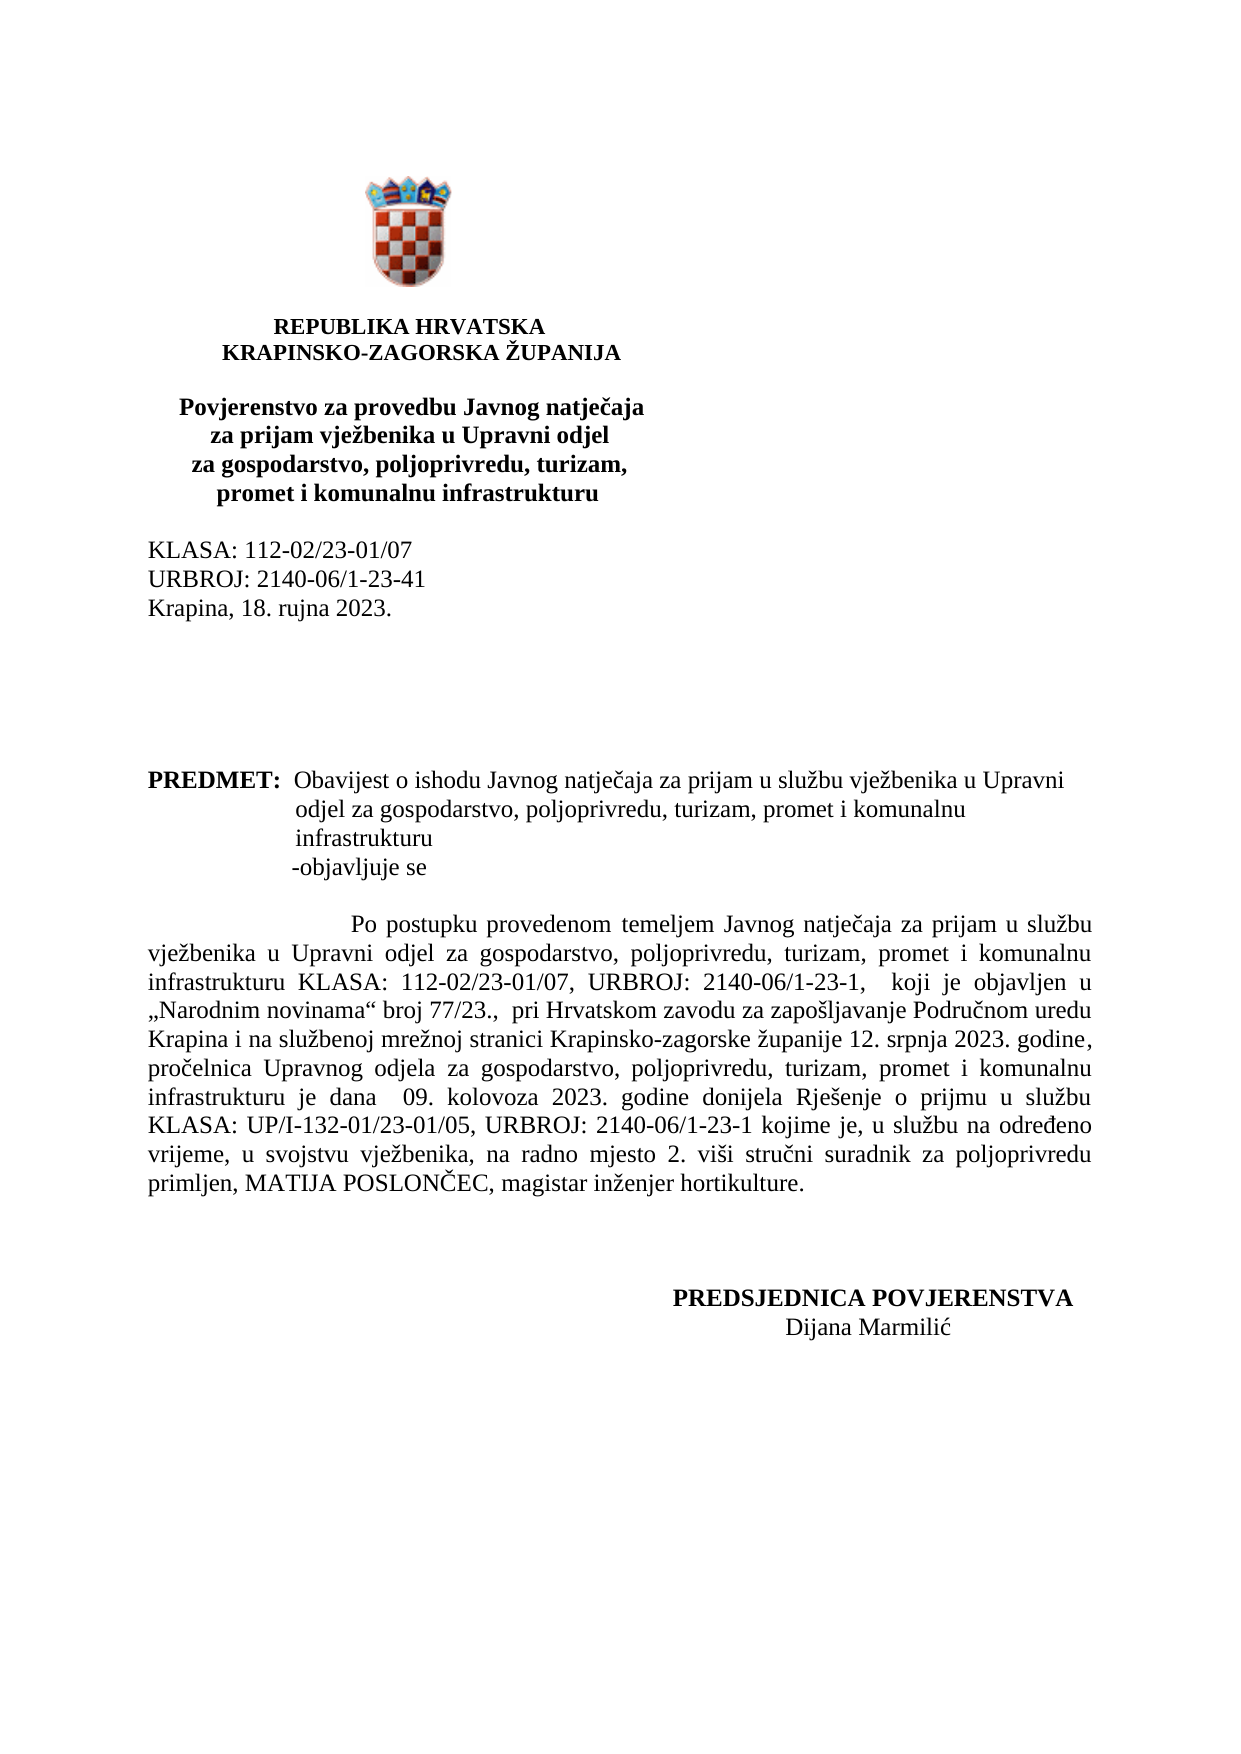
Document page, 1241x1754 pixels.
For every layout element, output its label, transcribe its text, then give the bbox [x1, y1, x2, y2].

picture [365, 176, 452, 287]
text URBROJ: 2140-06/1-23-41 [148, 564, 1093, 593]
text Krapina, 18. rujna 2023. [148, 593, 1093, 622]
text PREDMET: Obavijest o ishodu Javnog natječaja za prijam u službu vježbenika u Upravni [148, 766, 1093, 794]
text REPUBLIKA HRVATSKA [148, 313, 1093, 339]
text -objavljuje se [148, 852, 1093, 881]
text za prijam vježbenika u Upravni odjel [148, 421, 1093, 449]
text za gospodarstvo, poljoprivredu, turizam, [148, 449, 1093, 478]
text infrastrukturu [221, 823, 1093, 852]
text Povjerenstvo za provedbu Javnog natječaja [148, 392, 1093, 421]
text Po postupku provedenom temeljem Javnog natječaja za prijam u službu vježbenika u Upravni odjel za gospodarstvo, poljoprivredu, turizam, promet i komunalnu infrastrukturu KLASA: 112-02/23-01/07, URBROJ: 2140-06/1-23-1, koji je objavljen u „Narodnim novinama“ broj 77/23., pri Hrvatskom zavodu za zapošljavanje Područnom uredu Krapina i na službenoj mrežnoj stranici Krapinsko-zagorske županije 12. srpnja 2023. godine, pročelnica Upravnog odjela za gospodarstvo, poljoprivredu, turizam, promet i komunalnu infrastrukturu je dana 09. kolovoza 2023. godine donijela Rješenje o prijmu u službu KLASA: UP/I-132-01/23-01/05, URBROJ: 2140-06/1-23-1 kojime je, u službu na određeno vrijeme, u svojstvu vježbenika, na radno mjesto 2. viši stručni suradnik za poljoprivredu primljen, MATIJA POSLONČEC, magistar inženjer hortikulture. [148, 909, 1093, 1197]
text promet i komunalnu infrastrukturu [148, 478, 1093, 507]
text PREDSJEDNICA POVJERENSTVA [148, 1283, 1093, 1312]
text KRAPINSKO-ZAGORSKA ŽUPANIJA [148, 339, 1093, 365]
text KLASA: 112-02/23-01/07 [148, 536, 1093, 564]
text odjel za gospodarstvo, poljoprivredu, turizam, promet i komunalnu [221, 794, 1093, 823]
text Dijana Marmilić [148, 1312, 1093, 1341]
